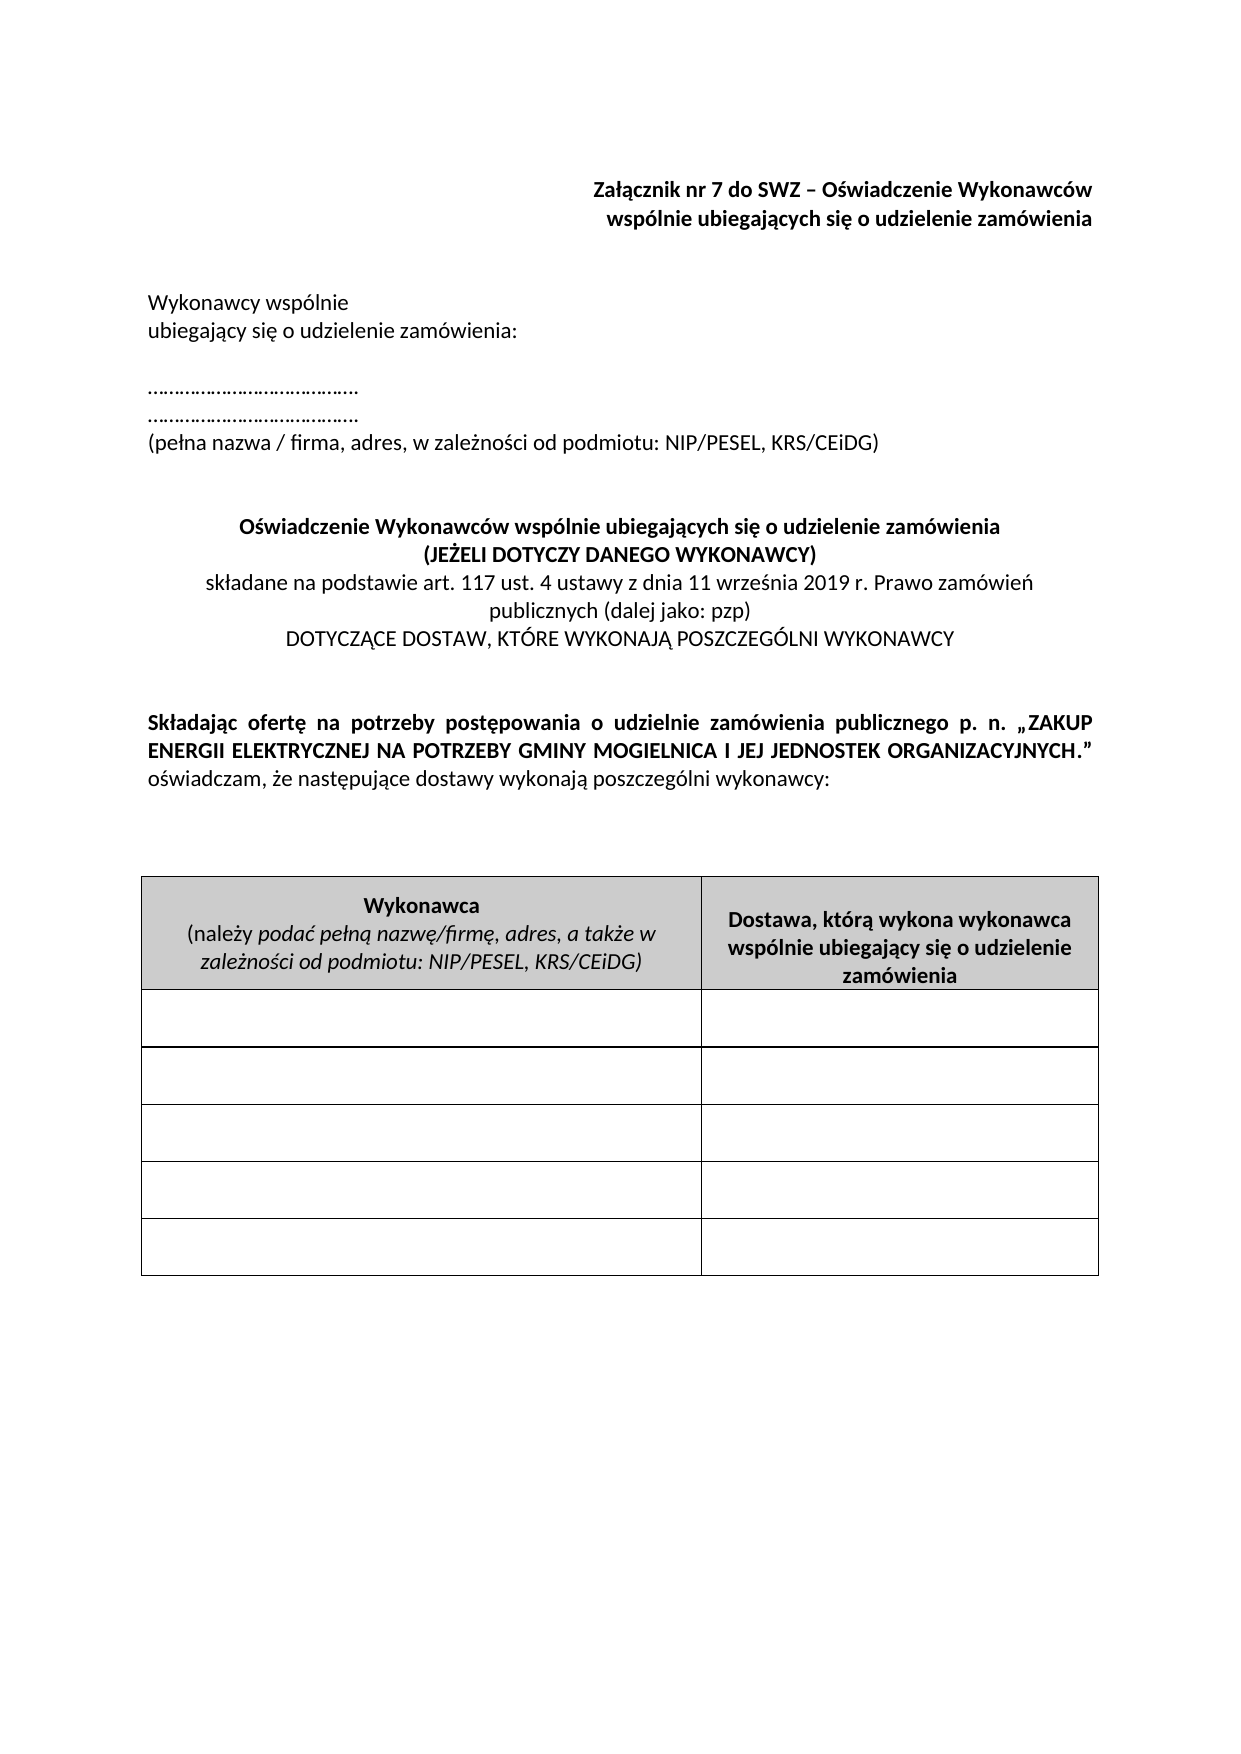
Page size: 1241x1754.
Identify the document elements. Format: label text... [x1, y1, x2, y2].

table_cell [142, 1105, 701, 1161]
table_cell [702, 1219, 1098, 1275]
text składane na podstawie art. 117 ust. 4 ustawy z dnia 11 września 2019 r. Prawo zamówień publicznych (dalej jako: pzp) [148, 568, 1093, 624]
text …………………………………. [148, 372, 1093, 400]
text ubiegający się o udzielenie zamówienia: [148, 316, 1093, 344]
text Wykonawcy wspólnie [148, 288, 1093, 316]
table_cell [142, 990, 701, 1046]
table_header Wykonawca (należy podać pełną nazwę/firmę, adres, a także w zależności od podmiotu: NIP/PESEL, KRS/CEiDG) [142, 877, 701, 989]
text Oświadczenie Wykonawców wspólnie ubiegających się o udzielenie zamówienia [148, 512, 1093, 540]
table_cell [142, 1219, 701, 1275]
table_cell [702, 1105, 1098, 1161]
text Załącznik nr 7 do SWZ – Oświadczenie Wykonawców wspólnie ubiegających się o udzielenie zamówienia [148, 176, 1093, 232]
table_cell [702, 990, 1098, 1046]
text (pełna nazwa / firma, adres, w zależności od podmiotu: NIP/PESEL, KRS/CEiDG) [148, 428, 1093, 456]
table_cell [142, 1048, 701, 1103]
text …………………………………. [148, 400, 1093, 428]
text DOTYCZĄCE DOSTAW, KTÓRE WYKONAJĄ POSZCZEGÓLNI WYKONAWCY [148, 624, 1093, 652]
table_cell [702, 1162, 1098, 1218]
table_cell [702, 1048, 1098, 1103]
text Składając ofertę na potrzeby postępowania o udzielnie zamówienia publicznego p. n. „ZAKUP ENERGII ELEKTRYCZNEJ NA POTRZEBY GMINY MOGIELNICA I JEJ JEDNOSTEK ORGANIZACYJNYCH.” oświadczam, że następujące dostawy wykonają poszczególni wykonawcy: [148, 708, 1093, 792]
table_header Dostawa, którą wykona wykonawca wspólnie ubiegający się o udzielenie zamówienia [702, 877, 1098, 989]
table_cell [142, 1162, 701, 1218]
text (JEŻELI DOTYCZY DANEGO WYKONAWCY) [148, 540, 1093, 568]
